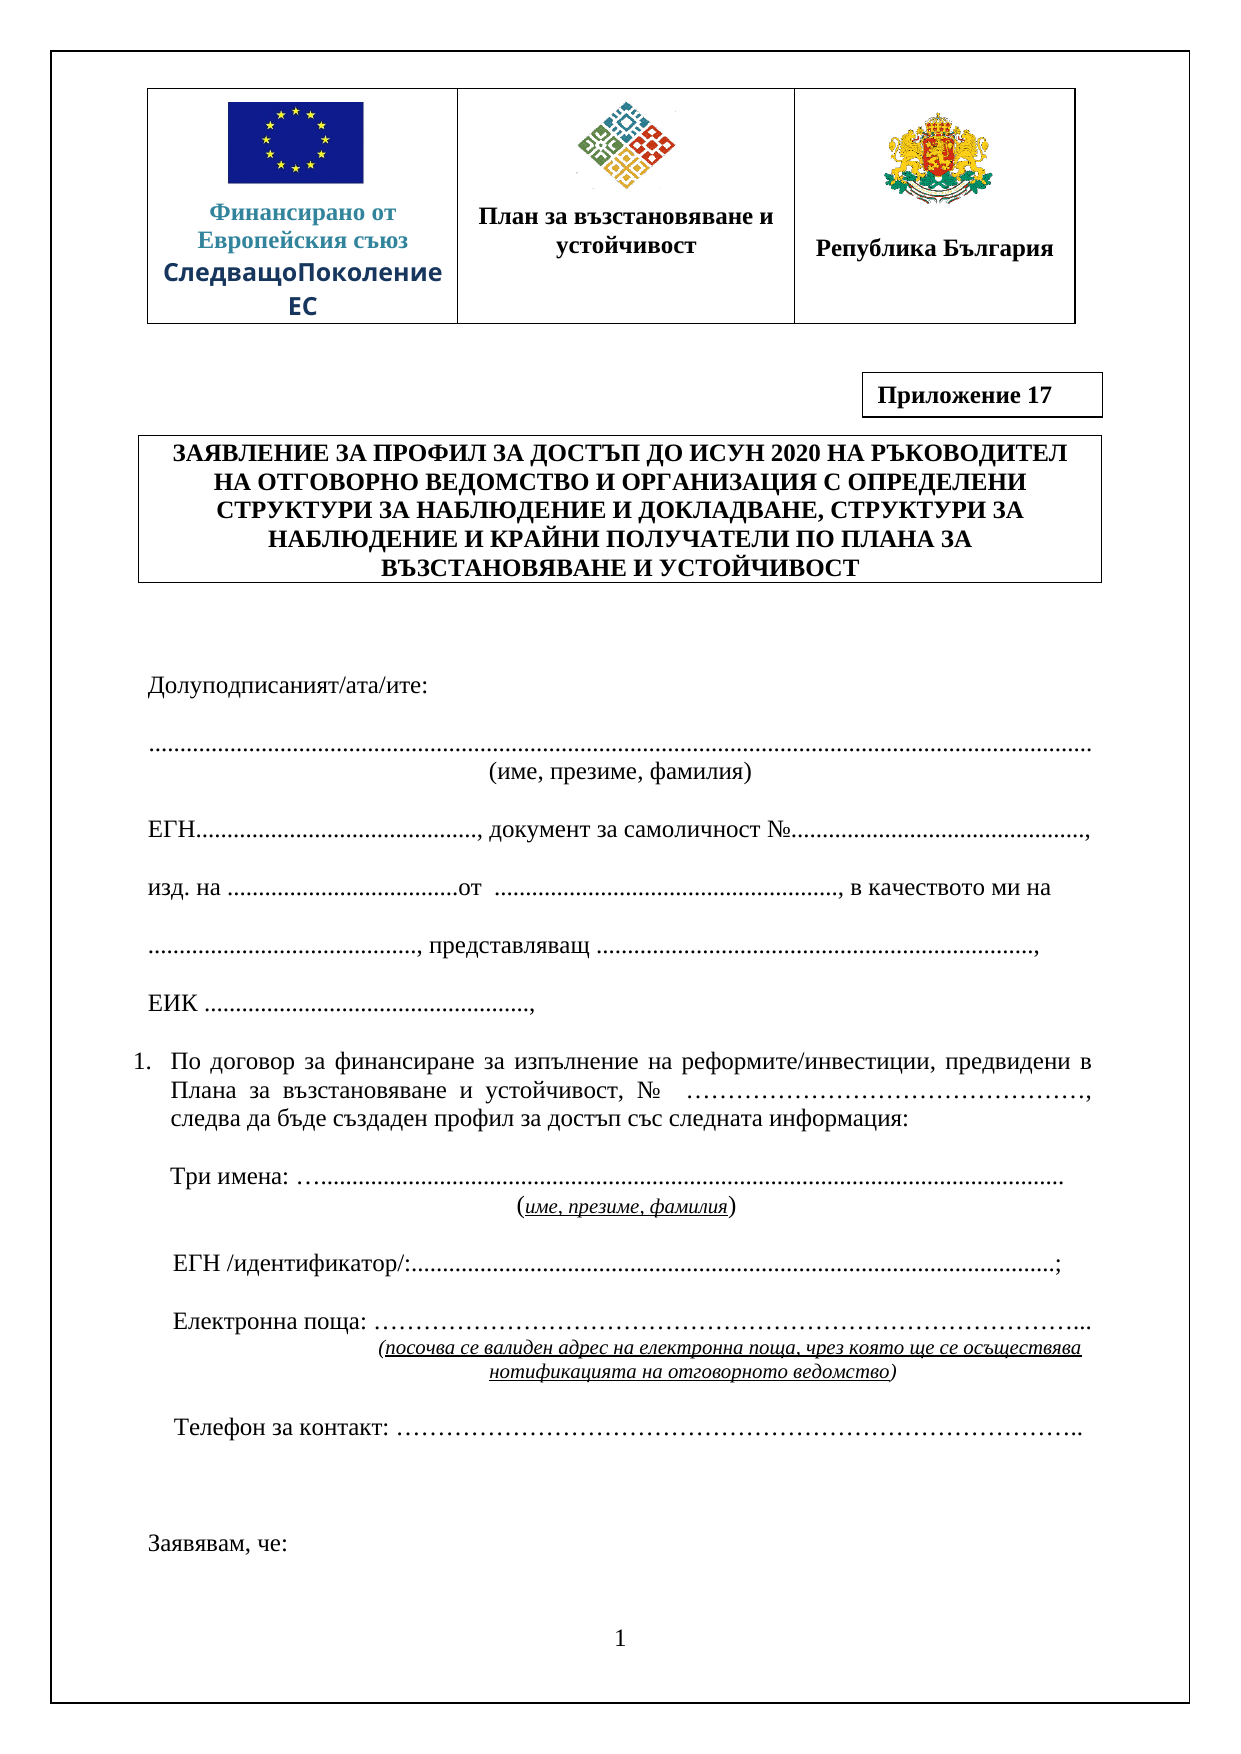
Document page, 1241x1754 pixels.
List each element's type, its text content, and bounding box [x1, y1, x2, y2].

picture [576, 101, 676, 189]
text Заявявам, че: [148, 1528, 1091, 1557]
text ЕГН............................................., документ за самоличност №..............................................., [148, 814, 1093, 843]
text Електронна поща: …………………………………………………………………………... [148, 1306, 1093, 1335]
text ..........................................., представляващ ......................................................................, [148, 930, 1093, 959]
text НА ОТГОВОРНО ВЕДОМСТВО И ОРГАНИЗАЦИЯ С ОПРЕДЕЛЕНИ СТРУКТУРИ ЗА НАБЛЮДЕНИЕ И ДОКЛАДВАНЕ, СТРУКТУРИ ЗА НАБЛЮДЕНИЕ И КРАЙНИ ПОЛУЧАТЕЛИ ПО ПЛАНА ЗА ВЪЗСТАНОВЯВАНЕ И УСТОЙЧИВОСТ [139, 463, 1101, 582]
text Долуподписаният/ата/ите: [148, 670, 1093, 698]
text Три имена: …....................................................................................................................... [170, 1161, 1093, 1190]
list По договор за финансиране за изпълнение на реформите/инвестиции, предвидени в Плана за възстановяване и устойчивост, № …………………………………………, следва да бъде създаден профил за достъп със следната информация: [133, 1046, 1093, 1132]
text (посочва се валиден адрес на електронна поща, чрез която ще се осъществява нотификацията на отговорното ведомство) [295, 1335, 1093, 1383]
text ЕИК ...................................................., [148, 988, 1093, 1017]
text (име, презиме, фамилия) [465, 1190, 1093, 1219]
picture [225, 102, 366, 186]
text ЗАЯВЛЕНИЕ ЗА ПРОФИЛ ЗА ДОСТЪП ДО ИСУН 2020 НА РЪКОВОДИТЕЛ [139, 436, 1101, 463]
text ....................................................................................................................................................... (име, презиме, фамилия) [148, 728, 1093, 785]
text ЕГН /идентификатор/:.......................................................................................................; [148, 1248, 1093, 1277]
picture [883, 111, 993, 204]
text Телефон за контакт: ……………………………………………………………………….. [148, 1412, 1093, 1441]
text изд. на .....................................от ......................................................., в качеството ми на [148, 872, 1093, 901]
